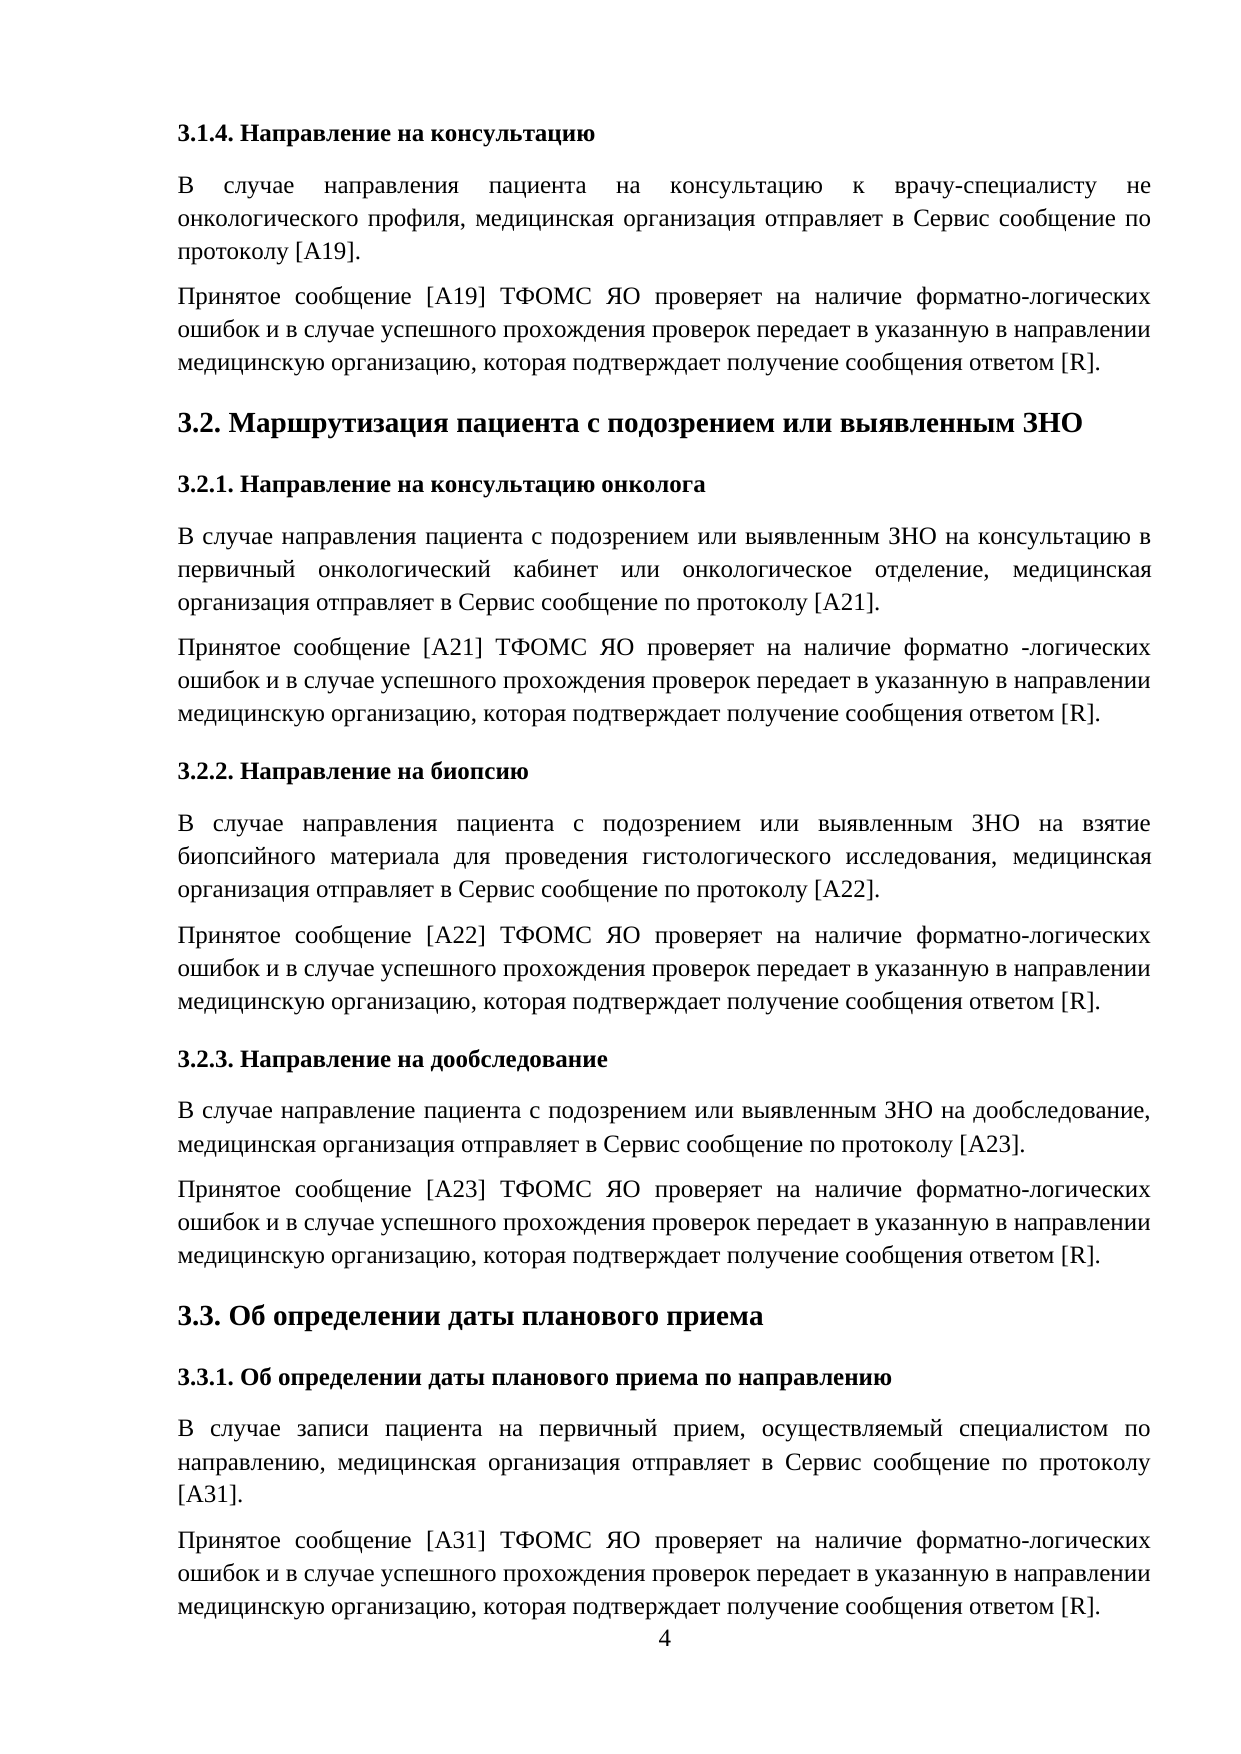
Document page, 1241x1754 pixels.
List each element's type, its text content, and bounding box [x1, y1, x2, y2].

subtitle 3.3. Об определении даты планового приема [177, 1298, 1152, 1332]
text В случае направления пациента с подозрением или выявленным ЗНО на консультацию в первичный онкологический кабинет или онкологическое отделение, медицинская организация отправляет в Сервис сообщение по протоколу [A21]. [177, 521, 1152, 616]
text Принятое сообщение [A21] ТФОМС ЯО проверяет на наличие форматно -логических ошибок и в случае успешного прохождения проверок передает в указанную в направлении медицинскую организацию, которая подтверждает получение сообщения ответом [R]. [177, 632, 1152, 727]
text Принятое сообщение [A23] ТФОМС ЯО проверяет на наличие форматно-логических ошибок и в случае успешного прохождения проверок передает в указанную в направлении медицинскую организацию, которая подтверждает получение сообщения ответом [R]. [177, 1174, 1152, 1269]
subtitle 3.2.1. Направление на консультацию онколога [177, 469, 1152, 498]
text Принятое сообщение [A19] ТФОМС ЯО проверяет на наличие форматно-логических ошибок и в случае успешного прохождения проверок передает в указанную в направлении медицинскую организацию, которая подтверждает получение сообщения ответом [R]. [177, 281, 1152, 376]
text Принятое сообщение [A31] ТФОМС ЯО проверяет на наличие форматно-логических ошибок и в случае успешного прохождения проверок передает в указанную в направлении медицинскую организацию, которая подтверждает получение сообщения ответом [R]. [177, 1525, 1152, 1620]
text В случае направление пациента с подозрением или выявленным ЗНО на дообследование, медицинская организация отправляет в Сервис сообщение по протоколу [A23]. [177, 1096, 1152, 1157]
subtitle 3.2.2. Направление на биопсию [177, 756, 1152, 785]
text В случае записи пациента на первичный прием, осуществляемый специалистом по направлению, медицинская организация отправляет в Сервис сообщение по протоколу [A31]. [177, 1413, 1152, 1508]
text В случае направления пациента на консультацию к врачу-специалисту не онкологического профиля, медицинская организация отправляет в Сервис сообщение по протоколу [A19]. [177, 170, 1152, 265]
text В случае направления пациента с подозрением или выявленным ЗНО на взятие биопсийного материала для проведения гистологического исследования, медицинская организация отправляет в Сервис сообщение по протоколу [A22]. [177, 808, 1152, 903]
subtitle 3.3.1. Об определении даты планового приема по направлению [177, 1362, 1152, 1391]
subtitle 3.2. Маршрутизация пациента с подозрением или выявленным ЗНО [177, 406, 1152, 439]
subtitle 3.1.4. Направление на консультацию [177, 118, 1152, 147]
text Принятое сообщение [A22] ТФОМС ЯО проверяет на наличие форматно-логических ошибок и в случае успешного прохождения проверок передает в указанную в направлении медицинскую организацию, которая подтверждает получение сообщения ответом [R]. [177, 920, 1152, 1014]
subtitle 3.2.3. Направление на дообследование [177, 1044, 1152, 1073]
